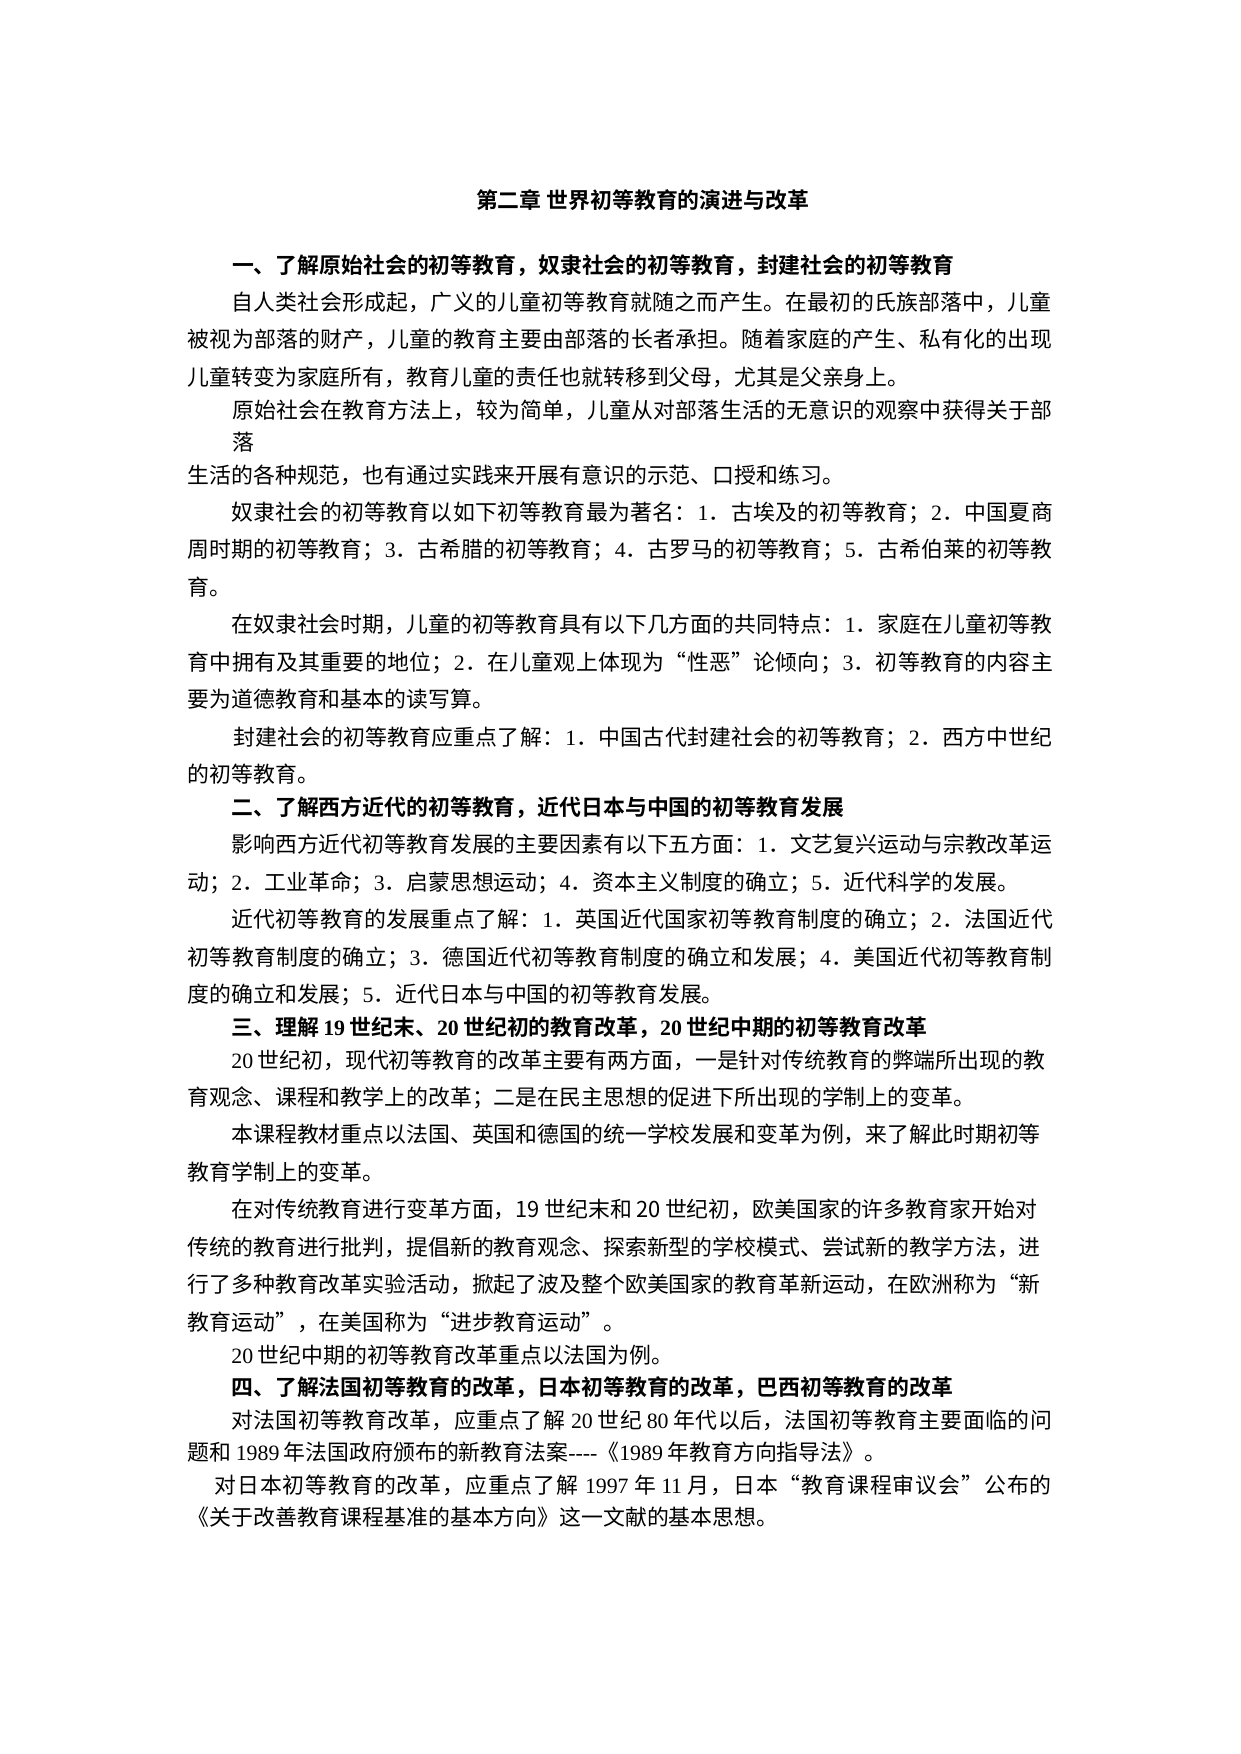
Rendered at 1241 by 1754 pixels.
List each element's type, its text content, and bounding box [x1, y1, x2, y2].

text 在奴隶社会时期，儿童的初等教育具有以下几方面的共同特点：1．家庭在儿童初等教育中拥有及其重要的地位；2．在儿童观上体现为“性恶”论倾向；3．初等教育的内容主要为道德教育和基本的读写算。 [187, 602, 1053, 715]
text 原始社会在教育方法上，较为简单，儿童从对部落生活的无意识的观察中获得关于部落 [232, 392, 1053, 457]
subtitle 在对传统教育进行变革方面，19世纪末和20世纪初，欧美国家的许多教育家开始对传统的教育进行批判，提倡新的教育观念、探索新型的学校模式、尝试新的教学方法，进行了多种教育改革实验活动，掀起了波及整个欧美国家的教育革新运动，在欧洲称为“新教育运动”，在美国称为“进步教育运动”。 [187, 1187, 1053, 1337]
text 影响西方近代初等教育发展的主要因素有以下五方面：1．文艺复兴运动与宗教改革运动；2．工业革命；3．启蒙思想运动；4．资本主义制度的确立；5．近代科学的发展。 [187, 822, 1053, 897]
text 封建社会的初等教育应重点了解：1．中国古代封建社会的初等教育；2．西方中世纪的初等教育。 [187, 715, 1053, 790]
text 二、了解西方近代的初等教育，近代日本与中国的初等教育发展 [187, 790, 1053, 822]
subtitle 本课程教材重点以法国、英国和德国的统一学校发展和变革为例，来了解此时期初等教育学制上的变革。 [187, 1112, 1053, 1187]
text 三、理解19世纪末、20世纪初的教育改革，20世纪中期的初等教育改革 [231, 1010, 1053, 1042]
text 自人类社会形成起，广义的儿童初等教育就随之而产生。在最初的氏族部落中，儿童被视为部落的财产，儿童的教育主要由部落的长者承担。随着家庭的产生、私有化的出现，儿童转变为家庭所有，教育儿童的责任也就转移到父母，尤其是父亲身上。 [187, 280, 1053, 392]
text 第二章 世界初等教育的演进与改革 [232, 182, 1053, 215]
text 生活的各种规范，也有通过实践来开展有意识的示范、口授和练习。 [187, 457, 1053, 490]
text 一、了解原始社会的初等教育，奴隶社会的初等教育，封建社会的初等教育 [232, 247, 1053, 280]
text 对法国初等教育改革，应重点了解20世纪80年代以后，法国初等教育主要面临的问题和1989年法国政府颁布的新教育法案----《1989年教育方向指导法》。 [187, 1402, 1053, 1467]
subtitle 育观念、课程和教学上的改革；二是在民主思想的促进下所出现的学制上的变革。 [187, 1075, 1053, 1112]
text 对日本初等教育的改革，应重点了解1997年11月，日本“教育课程审议会”公布的《关于改善教育课程基准的基本方向》这一文献的基本思想。 [187, 1467, 1053, 1532]
text 近代初等教育的发展重点了解：1．英国近代国家初等教育制度的确立；2．法国近代初等教育制度的确立；3．德国近代初等教育制度的确立和发展；4．美国近代初等教育制度的确立和发展；5．近代日本与中国的初等教育发展。 [187, 897, 1053, 1010]
text 奴隶社会的初等教育以如下初等教育最为著名：1．古埃及的初等教育；2．中国夏商周时期的初等教育；3．古希腊的初等教育；4．古罗马的初等教育；5．古希伯莱的初等教育。 [187, 490, 1053, 602]
text 20世纪初，现代初等教育的改革主要有两方面，一是针对传统教育的弊端所出现的教 [231, 1042, 1053, 1075]
text 20世纪中期的初等教育改革重点以法国为例。 [231, 1337, 1053, 1370]
text 四、了解法国初等教育的改革，日本初等教育的改革，巴西初等教育的改革 [231, 1370, 1053, 1402]
